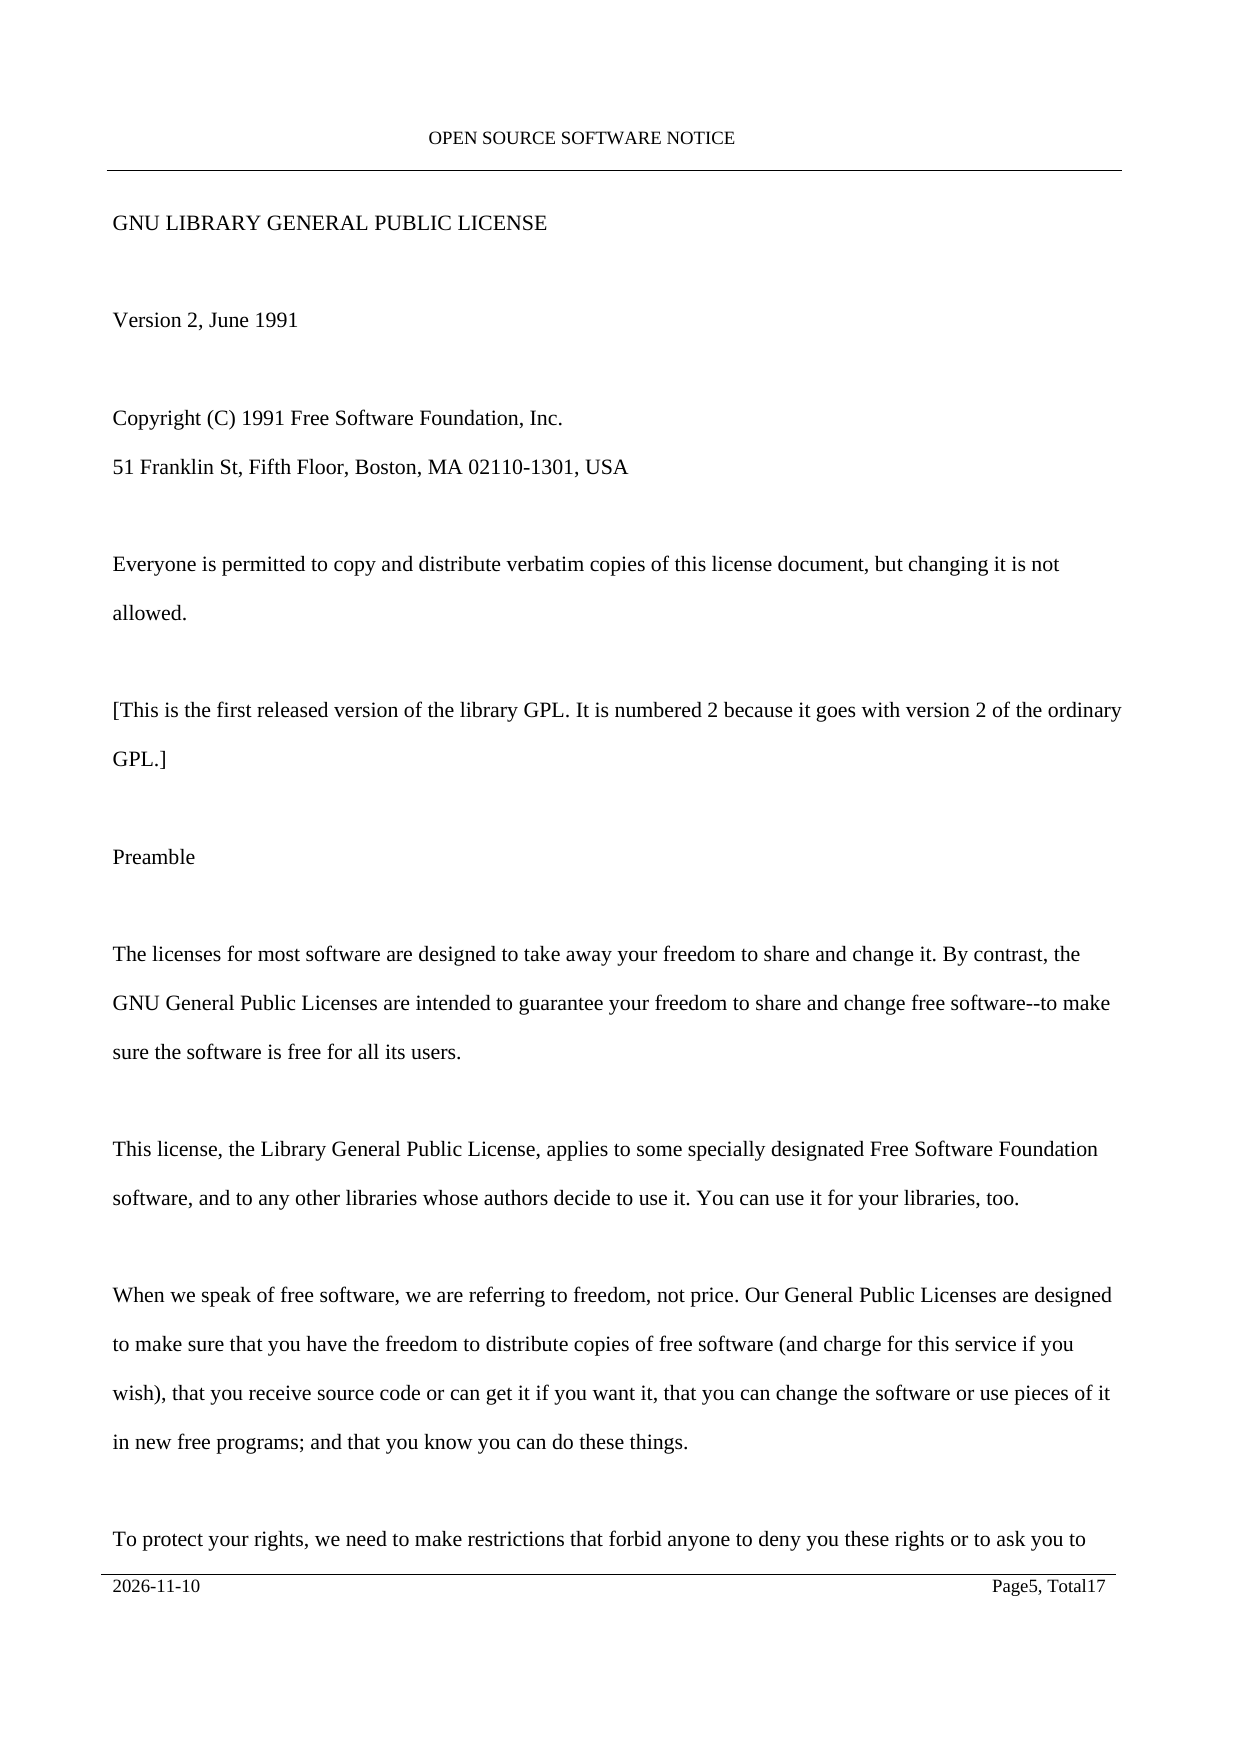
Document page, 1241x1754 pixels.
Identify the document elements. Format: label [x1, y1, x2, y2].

text [112, 206, 1128, 1555]
